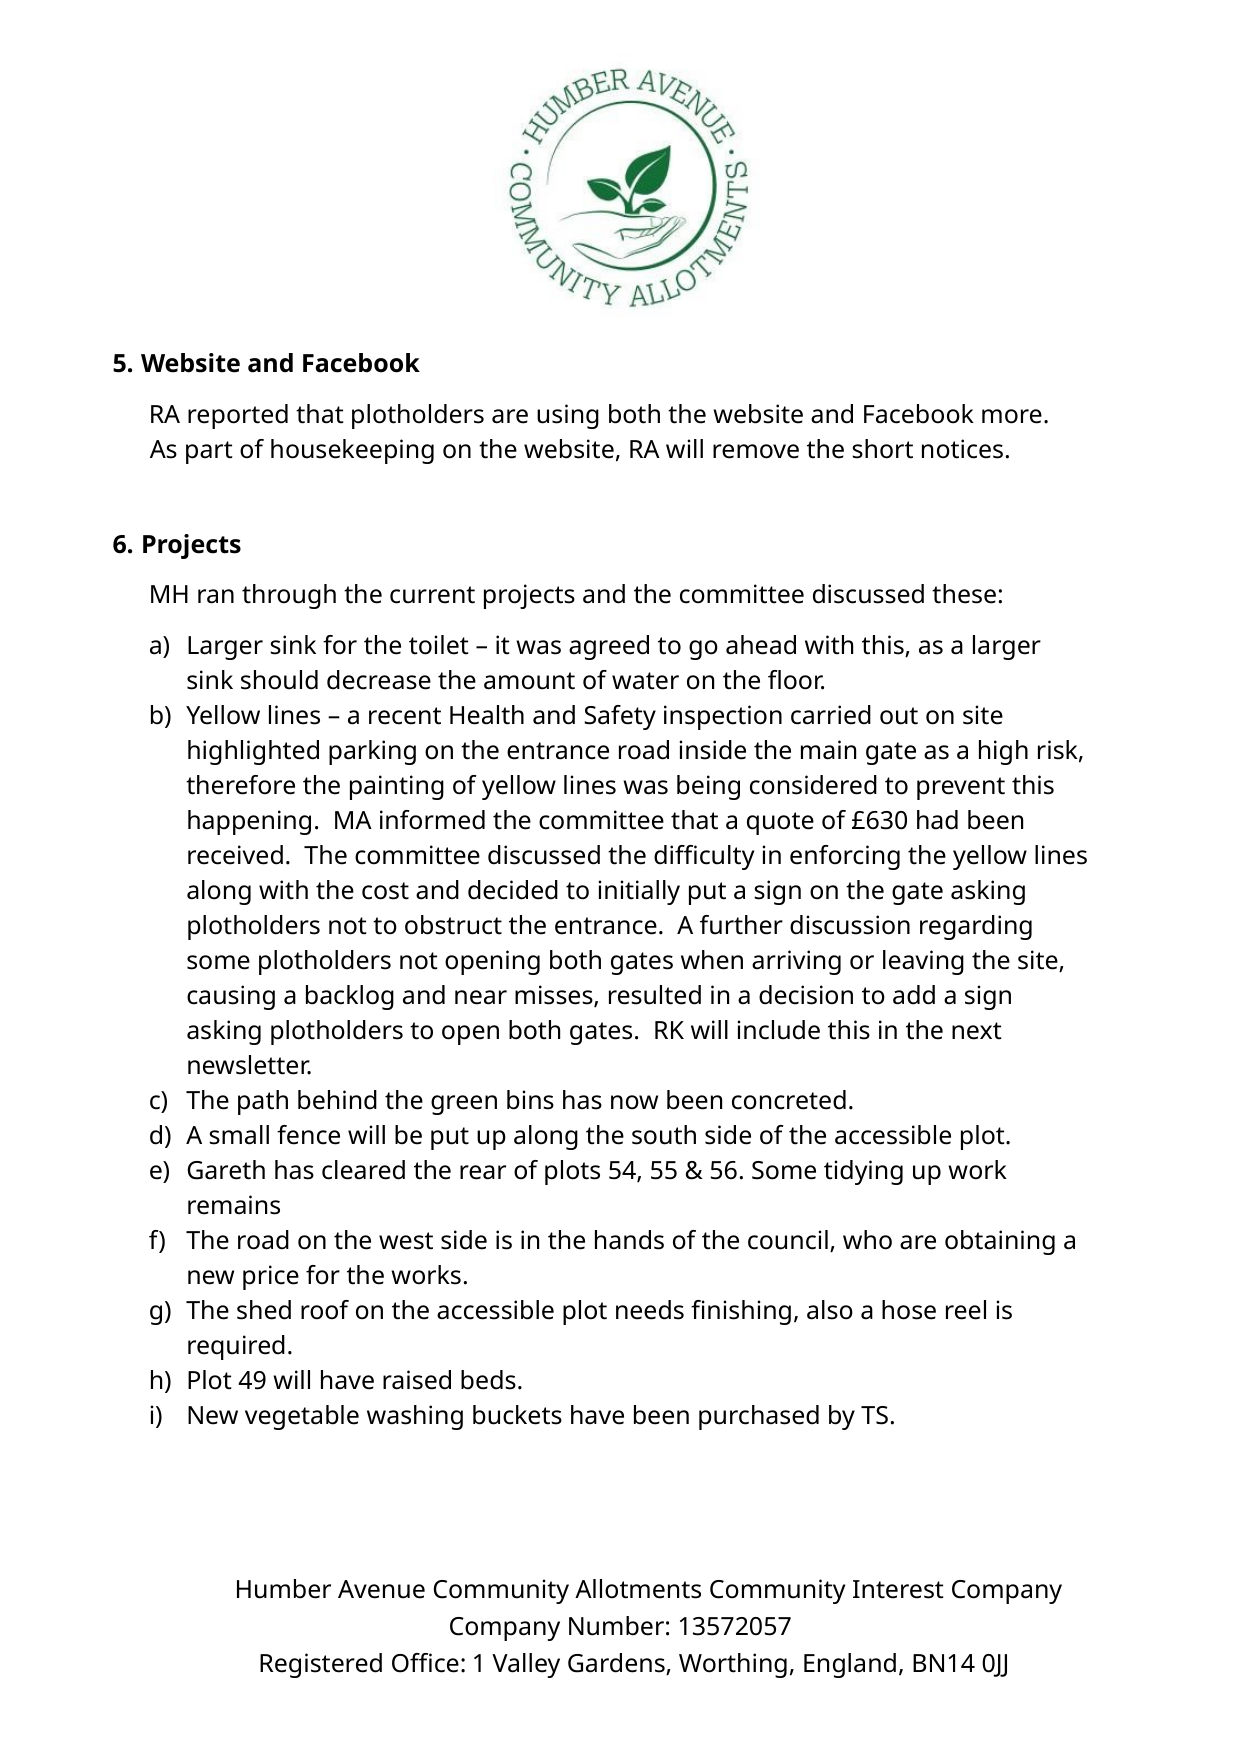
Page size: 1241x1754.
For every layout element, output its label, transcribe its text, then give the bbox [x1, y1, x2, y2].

list A small fence will be put up along the south side of the accessible plot. [148, 1118, 1091, 1152]
list The shed roof on the accessible plot needs finishing, also a hose reel is required. [148, 1293, 1091, 1362]
subtitle 5. Website and Facebook [112, 345, 1090, 379]
text RA reported that plotholders are using both the website and Facebook more. As part of housekeeping on the website, RA will remove the short notices. [148, 396, 1091, 465]
subtitle 6. Projects [112, 526, 1090, 560]
list Gareth has cleared the rear of plots 54, 55 & 56. Some tidying up work remains [148, 1153, 1091, 1222]
list New vegetable washing buckets have been purchased by TS. [148, 1398, 1091, 1432]
list The path behind the green bins has now been concreted. [148, 1083, 1091, 1117]
list The road on the west side is in the hands of the council, who are obtaining a new price for the works. [148, 1223, 1091, 1292]
text MH ran through the current projects and the committee discussed these: [148, 577, 1091, 611]
list Larger sink for the toilet – it was agreed to go ahead with this, as a larger sink should decrease the amount of water on the floor. [148, 628, 1091, 697]
list Plot 49 will have raised beds. [148, 1363, 1091, 1397]
picture [441, 0, 799, 345]
list Yellow lines – a recent Health and Safety inspection carried out on site highlighted parking on the entrance road inside the main gate as a high risk, therefore the painting of yellow lines was being considered to prevent this happening. MA informed the committee that a quote of £630 had been received. The committee discussed the difficulty in enforcing the yellow lines along with the cost and decided to initially put a sign on the gate asking plotholders not to obstruct the entrance. A further discussion regarding some plotholders not opening both gates when arriving or leaving the site, causing a backlog and near misses, resulted in a decision to add a sign asking plotholders to open both gates. RK will include this in the next newsletter. [148, 698, 1091, 1082]
